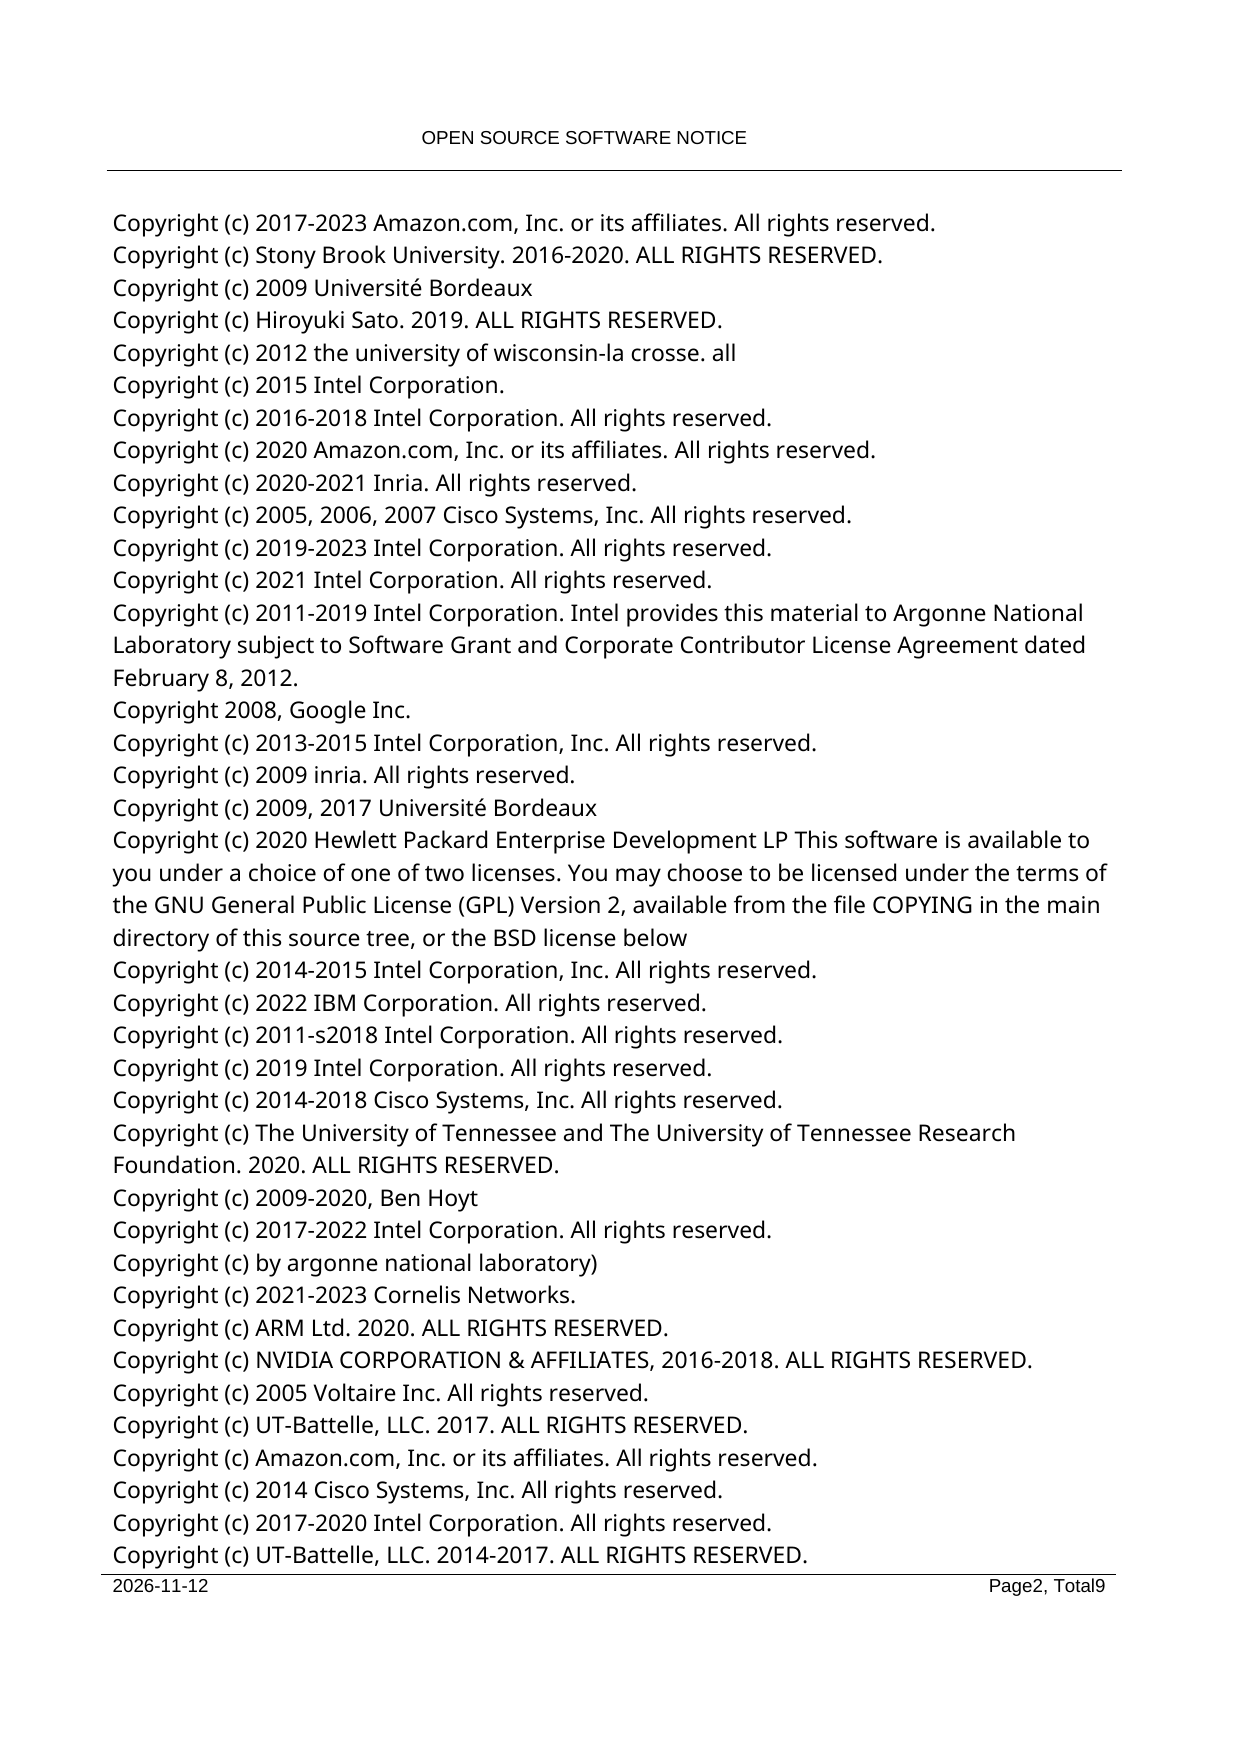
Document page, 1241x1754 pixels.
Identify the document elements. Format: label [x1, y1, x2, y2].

text [112, 206, 1128, 1571]
